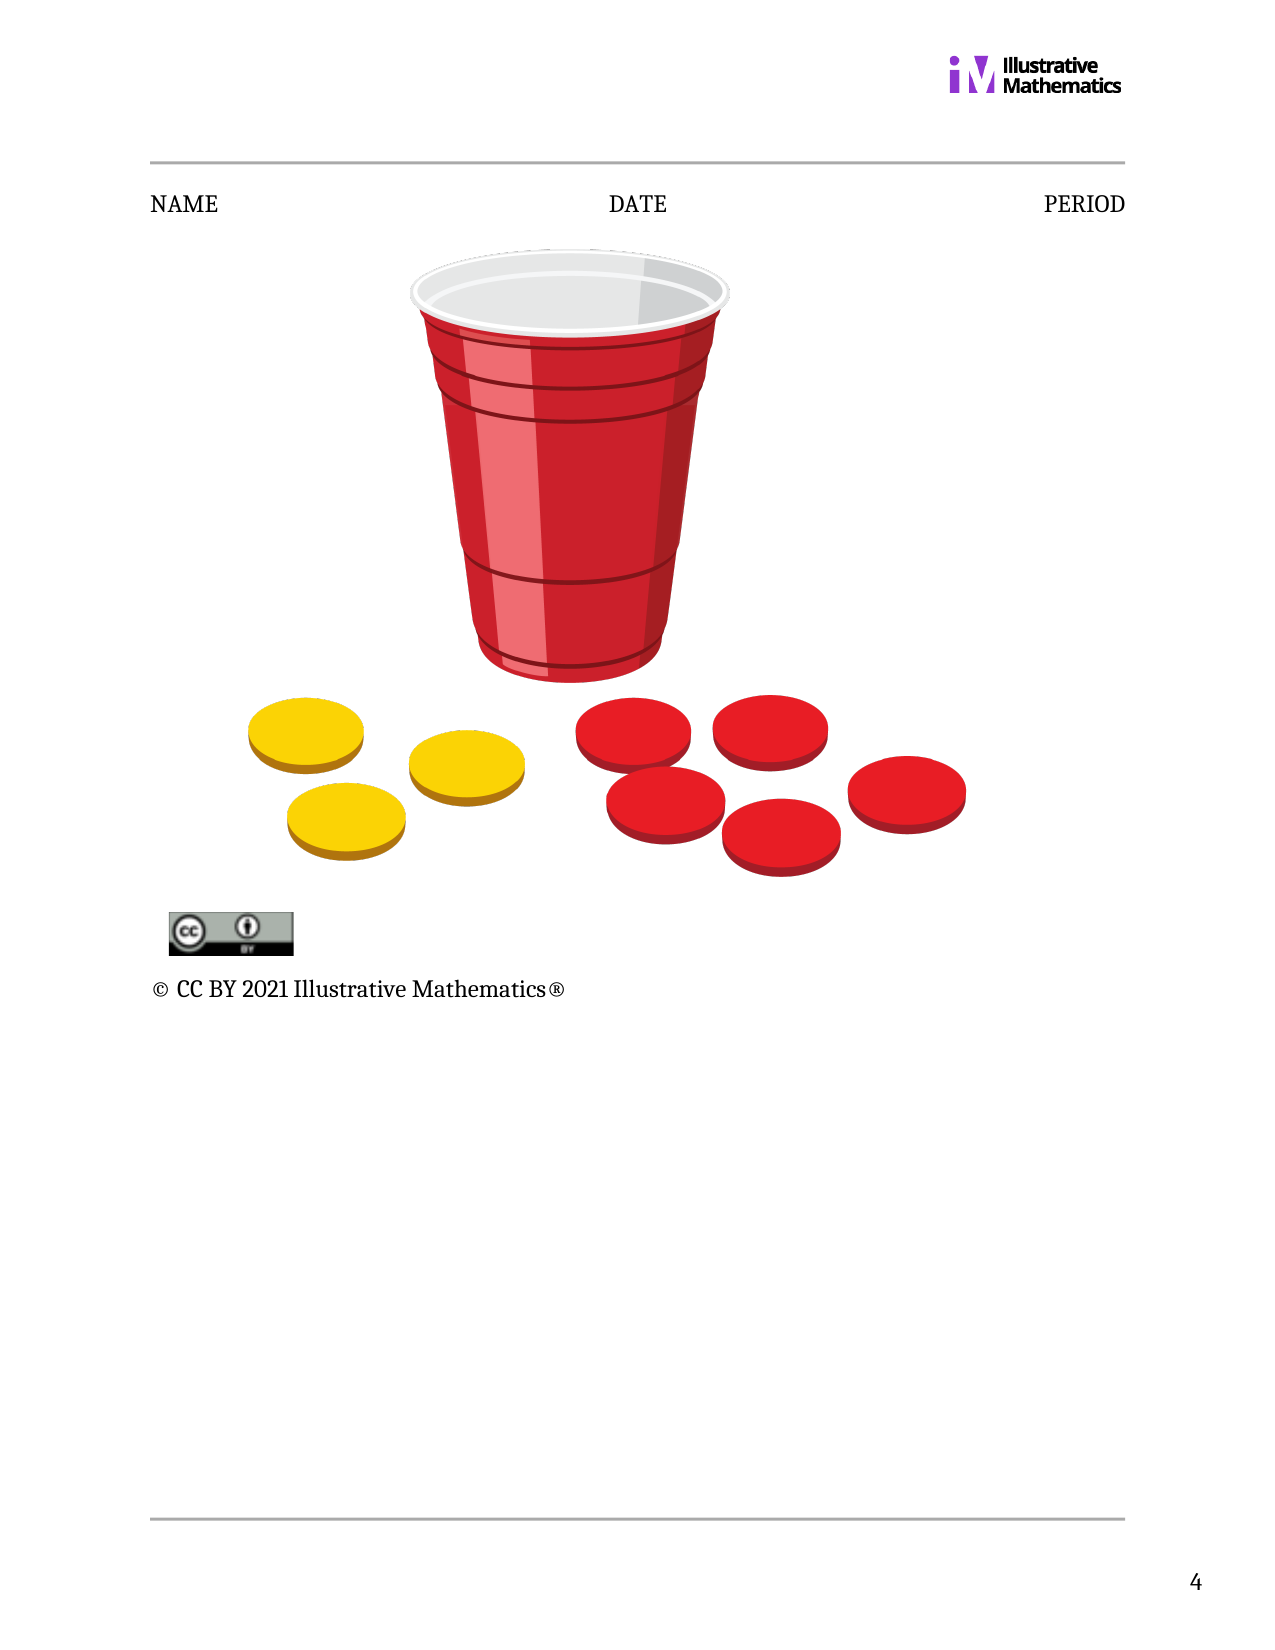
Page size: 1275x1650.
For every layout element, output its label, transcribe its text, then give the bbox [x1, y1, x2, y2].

text © CC BY 2021 Illustrative Mathematics® [150, 974, 1125, 1003]
picture [243, 247, 971, 887]
picture [949, 55, 1121, 93]
picture [168, 912, 294, 956]
